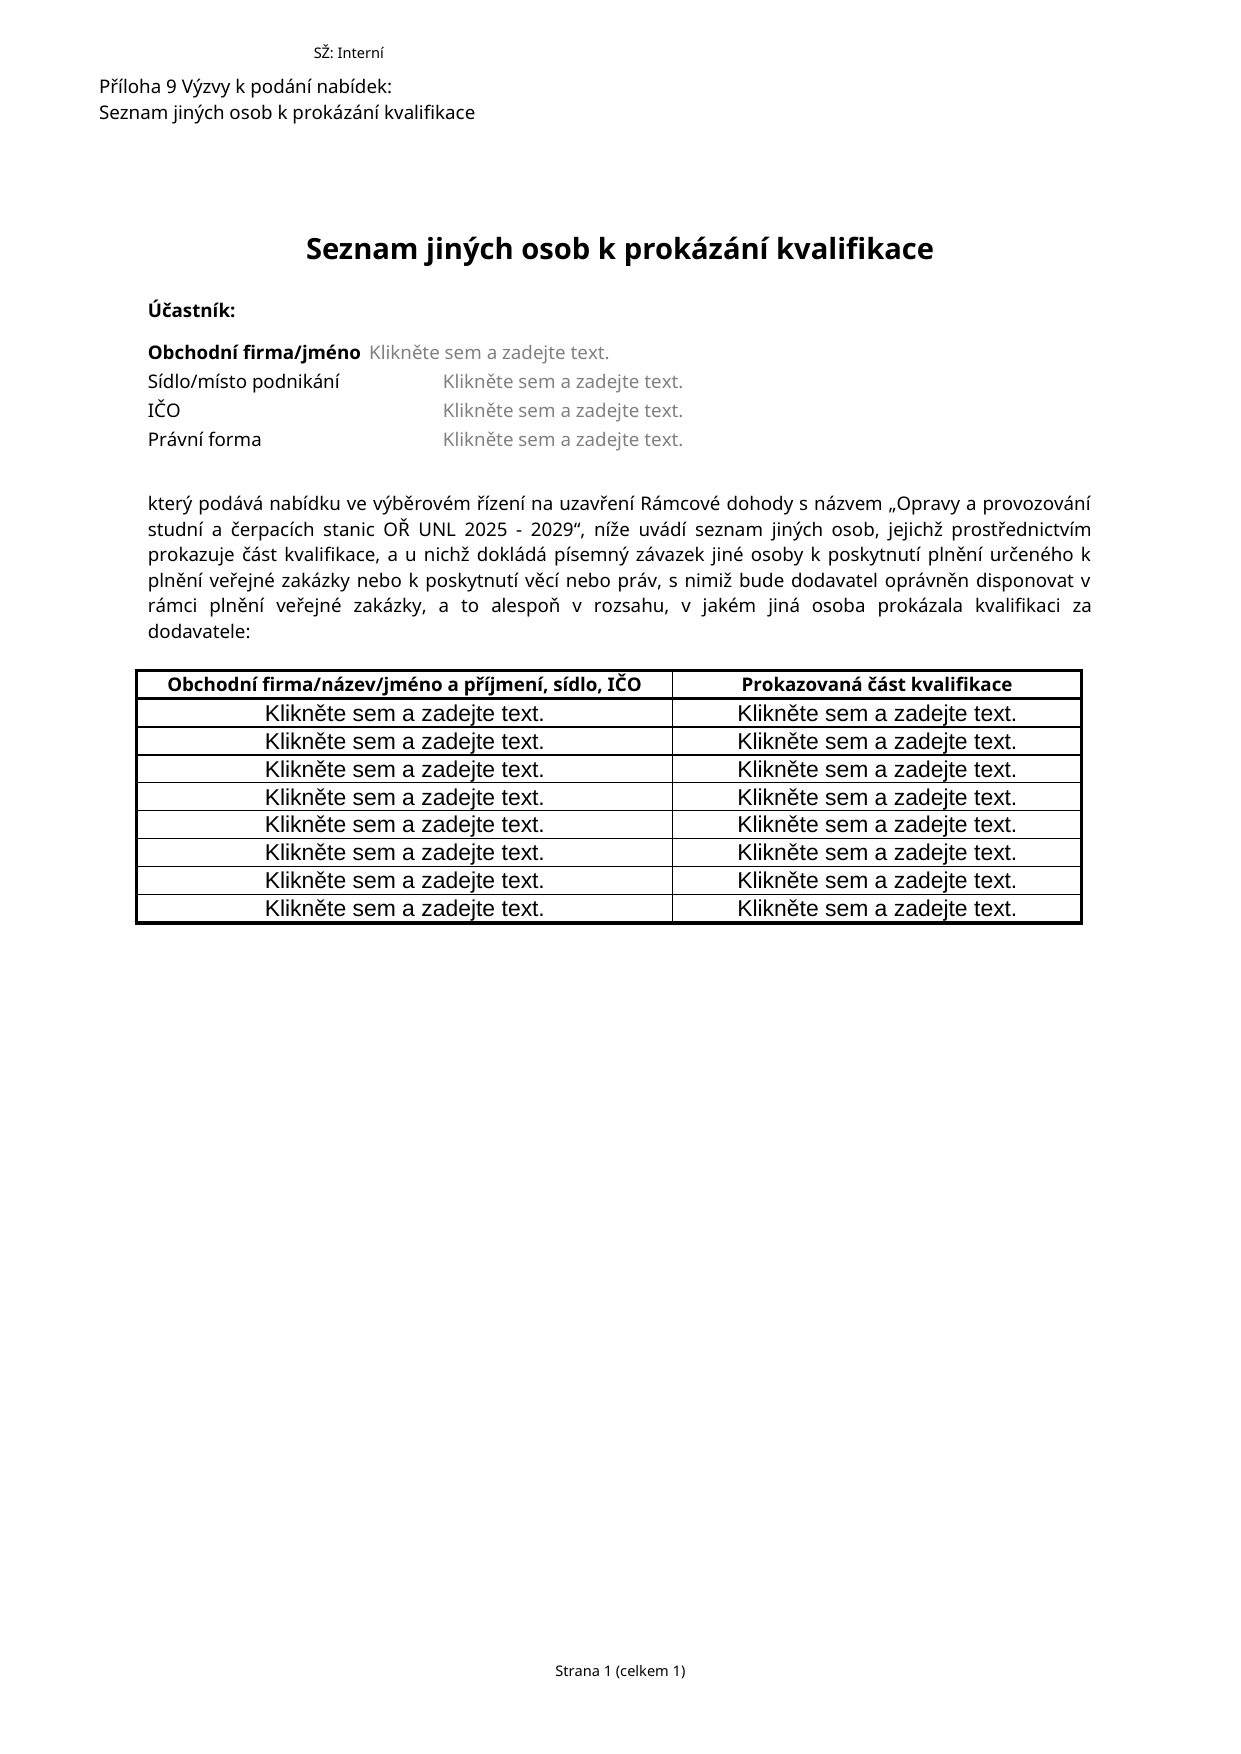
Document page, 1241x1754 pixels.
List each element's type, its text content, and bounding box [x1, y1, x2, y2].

title Seznam jiných osob k prokázání kvalifikace [148, 228, 1093, 268]
text IČO [148, 394, 1093, 423]
text Právní forma [148, 423, 1093, 452]
text který podává nabídku ve výběrovém řízení na uzavření Rámcové dohody s názvem „Opravy a provozování studní a čerpacích stanic OŘ UNL 2025 - 2029“, níže uvádí seznam jiných osob, jejichž prostřednictvím prokazuje část kvalifikace, a u nichž dokládá písemný závazek jiné osoby k poskytnutí plnění určeného k plnění veřejné zakázky nebo k poskytnutí věcí nebo práv, s nimiž bude dodavatel oprávněn disponovat v rámci plnění veřejné zakázky, a to alespoň v rozsahu, v jakém jiná osoba prokázala kvalifikaci za dodavatele: [148, 490, 1093, 643]
text Sídlo/místo podnikání [148, 365, 1093, 394]
text Obchodní firma/jméno [148, 336, 1093, 365]
text Účastník: [148, 293, 1093, 324]
table_header Prokazovaná část kvalifikace [673, 672, 1080, 697]
table_header Obchodní firma/název/jméno a příjmení, sídlo, IČO [138, 672, 672, 697]
